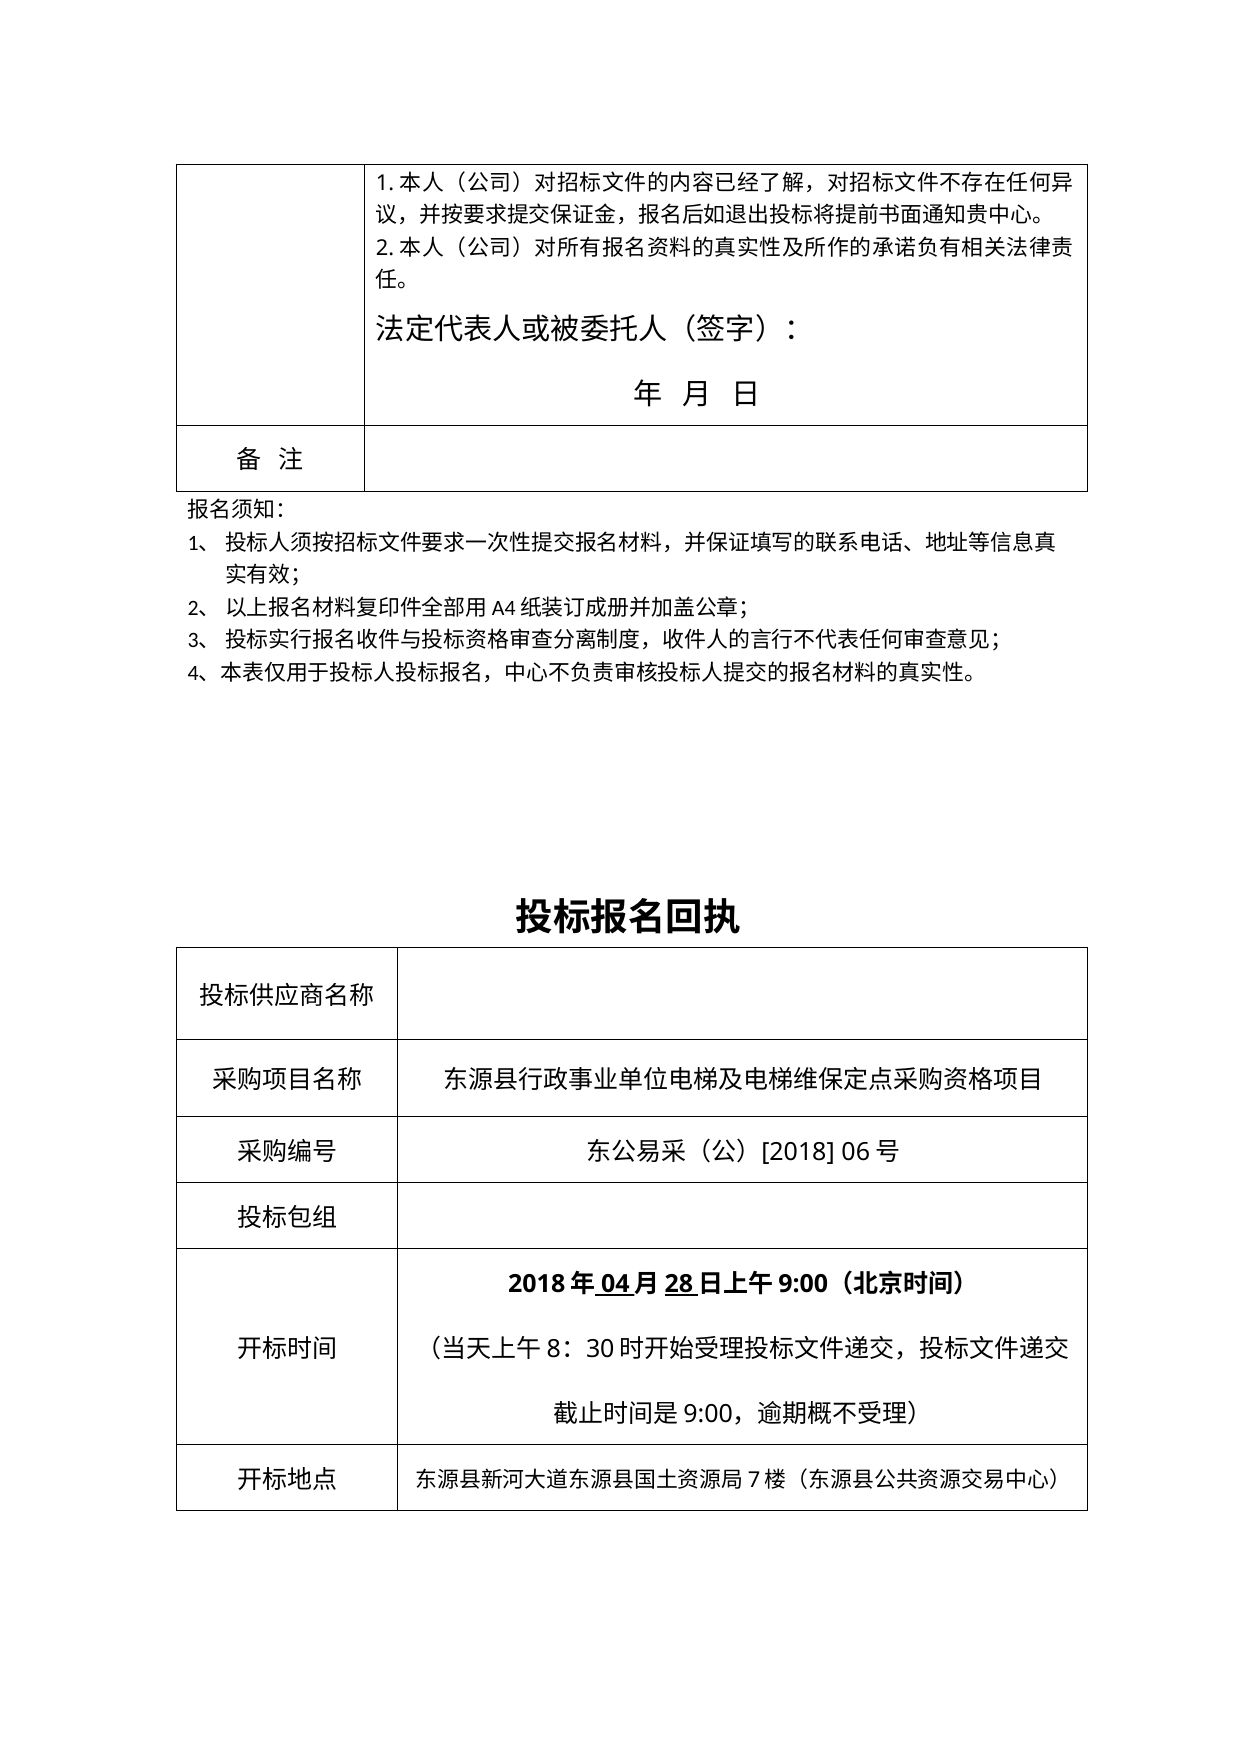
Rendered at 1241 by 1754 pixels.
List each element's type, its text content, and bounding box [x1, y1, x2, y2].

text 投标报名回执 [187, 882, 1069, 947]
text 4、本表仅用于投标人投标报名，中心不负责审核投标人提交的报名材料的真实性。 [187, 654, 1069, 687]
table_cell 东公易采（公）[2018] 06号 [398, 1117, 1087, 1182]
table_cell 投标包组 [177, 1183, 397, 1248]
table_cell 本人（公司）对招标文件的内容已经了解，对招标文件不存在任何异议，并按要求提交保证金，报名后如退出投标将提前书面通知贵中心。 本人（公司）对所有报名资料的真实性及所作的承诺负有相关法律责任。 法定代表人或被委托人（签字）： 年 月 日 [365, 165, 1087, 424]
table_cell 采购编号 [177, 1117, 397, 1182]
text 报名须知： [187, 492, 1069, 524]
list 投标人须按招标文件要求一次性提交报名材料，并保证填写的联系电话、地址等信息真实有效； [187, 524, 1069, 589]
table_cell 采购项目名称 [177, 1040, 397, 1116]
table_cell 备 注 [177, 426, 364, 491]
table_header 投标供应商名称 [177, 948, 397, 1039]
table_cell 2018年 04月28日上午9:00（北京时间） （当天上午8：30时开始受理投标文件递交，投标文件递交截止时间是9:00，逾期概不受理） [398, 1249, 1087, 1444]
table_header [398, 948, 1087, 1039]
table_cell 开标时间 [177, 1249, 397, 1444]
table_cell [398, 1183, 1087, 1248]
table_cell [365, 426, 1087, 491]
list 投标实行报名收件与投标资格审查分离制度，收件人的言行不代表任何审查意见； [187, 622, 1069, 654]
table_cell 开标地点 [177, 1445, 397, 1510]
list 以上报名材料复印件全部用A4纸装订成册并加盖公章； [187, 589, 1069, 622]
table_cell 东源县行政事业单位电梯及电梯维保定点采购资格项目 [398, 1040, 1087, 1116]
table_cell 东源县新河大道东源县国土资源局7楼（东源县公共资源交易中心） [398, 1445, 1087, 1510]
